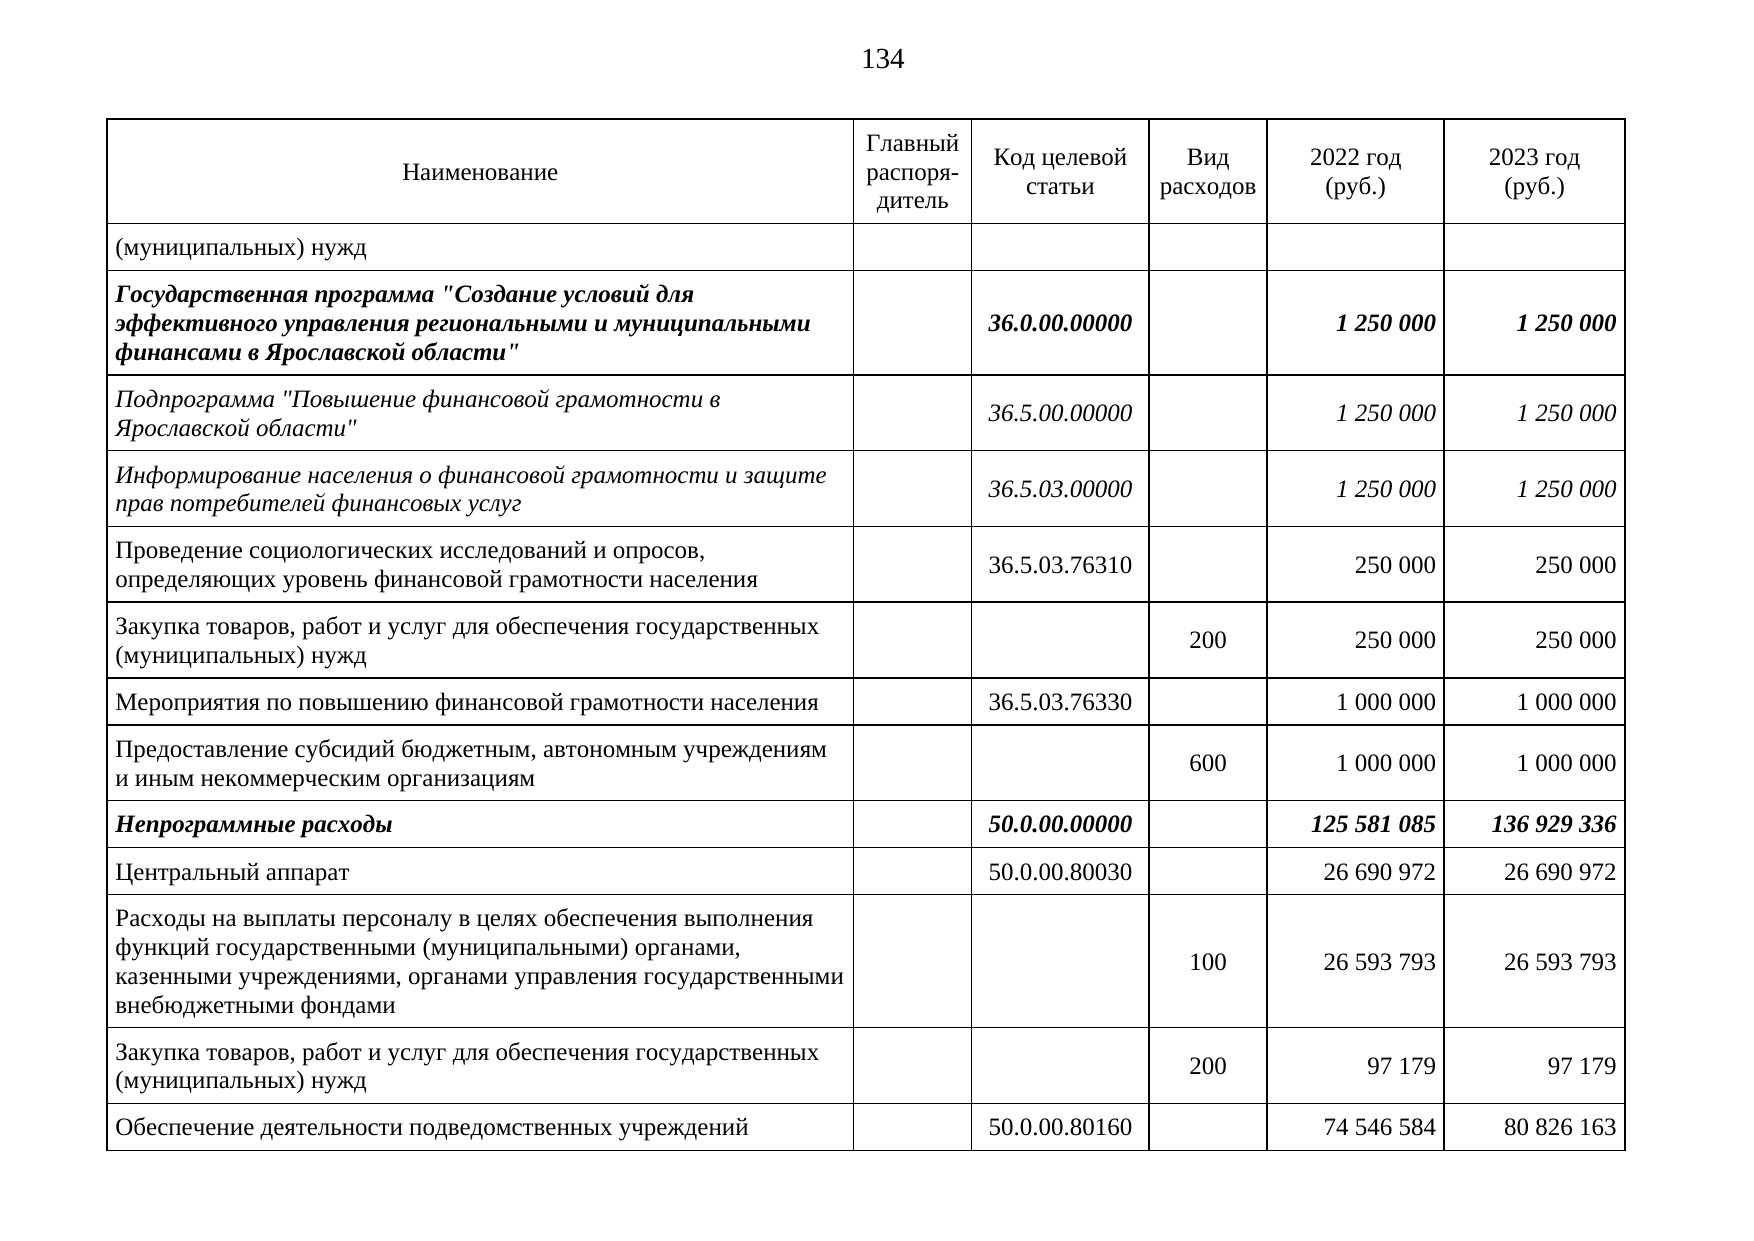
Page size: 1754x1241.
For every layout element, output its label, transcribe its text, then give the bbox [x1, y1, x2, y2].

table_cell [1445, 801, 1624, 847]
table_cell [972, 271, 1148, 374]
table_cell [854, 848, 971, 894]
table_header 2022 год (руб.) [1268, 120, 1443, 223]
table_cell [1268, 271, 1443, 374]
table_header Наименование [108, 120, 853, 223]
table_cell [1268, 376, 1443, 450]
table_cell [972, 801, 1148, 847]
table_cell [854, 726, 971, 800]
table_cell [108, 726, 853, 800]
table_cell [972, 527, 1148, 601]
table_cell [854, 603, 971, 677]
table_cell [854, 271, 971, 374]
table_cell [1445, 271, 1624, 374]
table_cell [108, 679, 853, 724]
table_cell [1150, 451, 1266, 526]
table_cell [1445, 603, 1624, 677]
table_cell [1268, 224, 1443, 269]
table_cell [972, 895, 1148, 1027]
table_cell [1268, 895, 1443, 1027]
table_header Код целевой статьи [972, 120, 1148, 223]
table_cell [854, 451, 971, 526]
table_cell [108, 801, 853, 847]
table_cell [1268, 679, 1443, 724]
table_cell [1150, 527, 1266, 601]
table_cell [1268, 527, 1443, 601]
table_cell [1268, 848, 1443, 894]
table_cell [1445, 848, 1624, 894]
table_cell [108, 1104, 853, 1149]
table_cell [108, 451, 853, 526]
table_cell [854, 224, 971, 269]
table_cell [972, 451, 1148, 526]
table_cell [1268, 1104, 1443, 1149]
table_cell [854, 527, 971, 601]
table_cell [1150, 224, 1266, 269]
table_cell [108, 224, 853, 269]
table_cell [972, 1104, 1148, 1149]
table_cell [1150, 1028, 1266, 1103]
table_header Вид расходов [1150, 120, 1266, 223]
table_header 2023 год (руб.) [1445, 120, 1624, 223]
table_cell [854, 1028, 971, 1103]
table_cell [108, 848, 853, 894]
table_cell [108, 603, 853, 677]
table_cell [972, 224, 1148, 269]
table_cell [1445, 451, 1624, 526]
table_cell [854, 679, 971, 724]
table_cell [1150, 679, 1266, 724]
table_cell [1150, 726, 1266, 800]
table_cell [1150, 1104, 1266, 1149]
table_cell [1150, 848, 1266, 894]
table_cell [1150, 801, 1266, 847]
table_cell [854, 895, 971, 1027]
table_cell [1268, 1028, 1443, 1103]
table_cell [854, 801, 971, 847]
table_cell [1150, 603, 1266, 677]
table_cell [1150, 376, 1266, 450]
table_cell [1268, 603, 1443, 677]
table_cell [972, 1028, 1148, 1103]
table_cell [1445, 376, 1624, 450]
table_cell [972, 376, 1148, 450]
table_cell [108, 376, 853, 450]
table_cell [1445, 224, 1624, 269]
table_header Главный распоря-дитель [854, 120, 971, 223]
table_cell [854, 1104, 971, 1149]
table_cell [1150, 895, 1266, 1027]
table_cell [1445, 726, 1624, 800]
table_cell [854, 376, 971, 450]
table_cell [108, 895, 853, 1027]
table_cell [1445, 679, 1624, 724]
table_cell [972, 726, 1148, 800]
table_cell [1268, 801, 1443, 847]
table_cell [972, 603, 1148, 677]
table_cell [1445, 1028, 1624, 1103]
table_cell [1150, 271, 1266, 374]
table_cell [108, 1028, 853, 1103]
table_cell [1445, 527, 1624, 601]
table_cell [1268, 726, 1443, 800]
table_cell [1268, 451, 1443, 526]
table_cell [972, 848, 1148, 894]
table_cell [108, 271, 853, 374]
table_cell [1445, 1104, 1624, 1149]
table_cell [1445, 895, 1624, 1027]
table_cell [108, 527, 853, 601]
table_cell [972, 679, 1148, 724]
